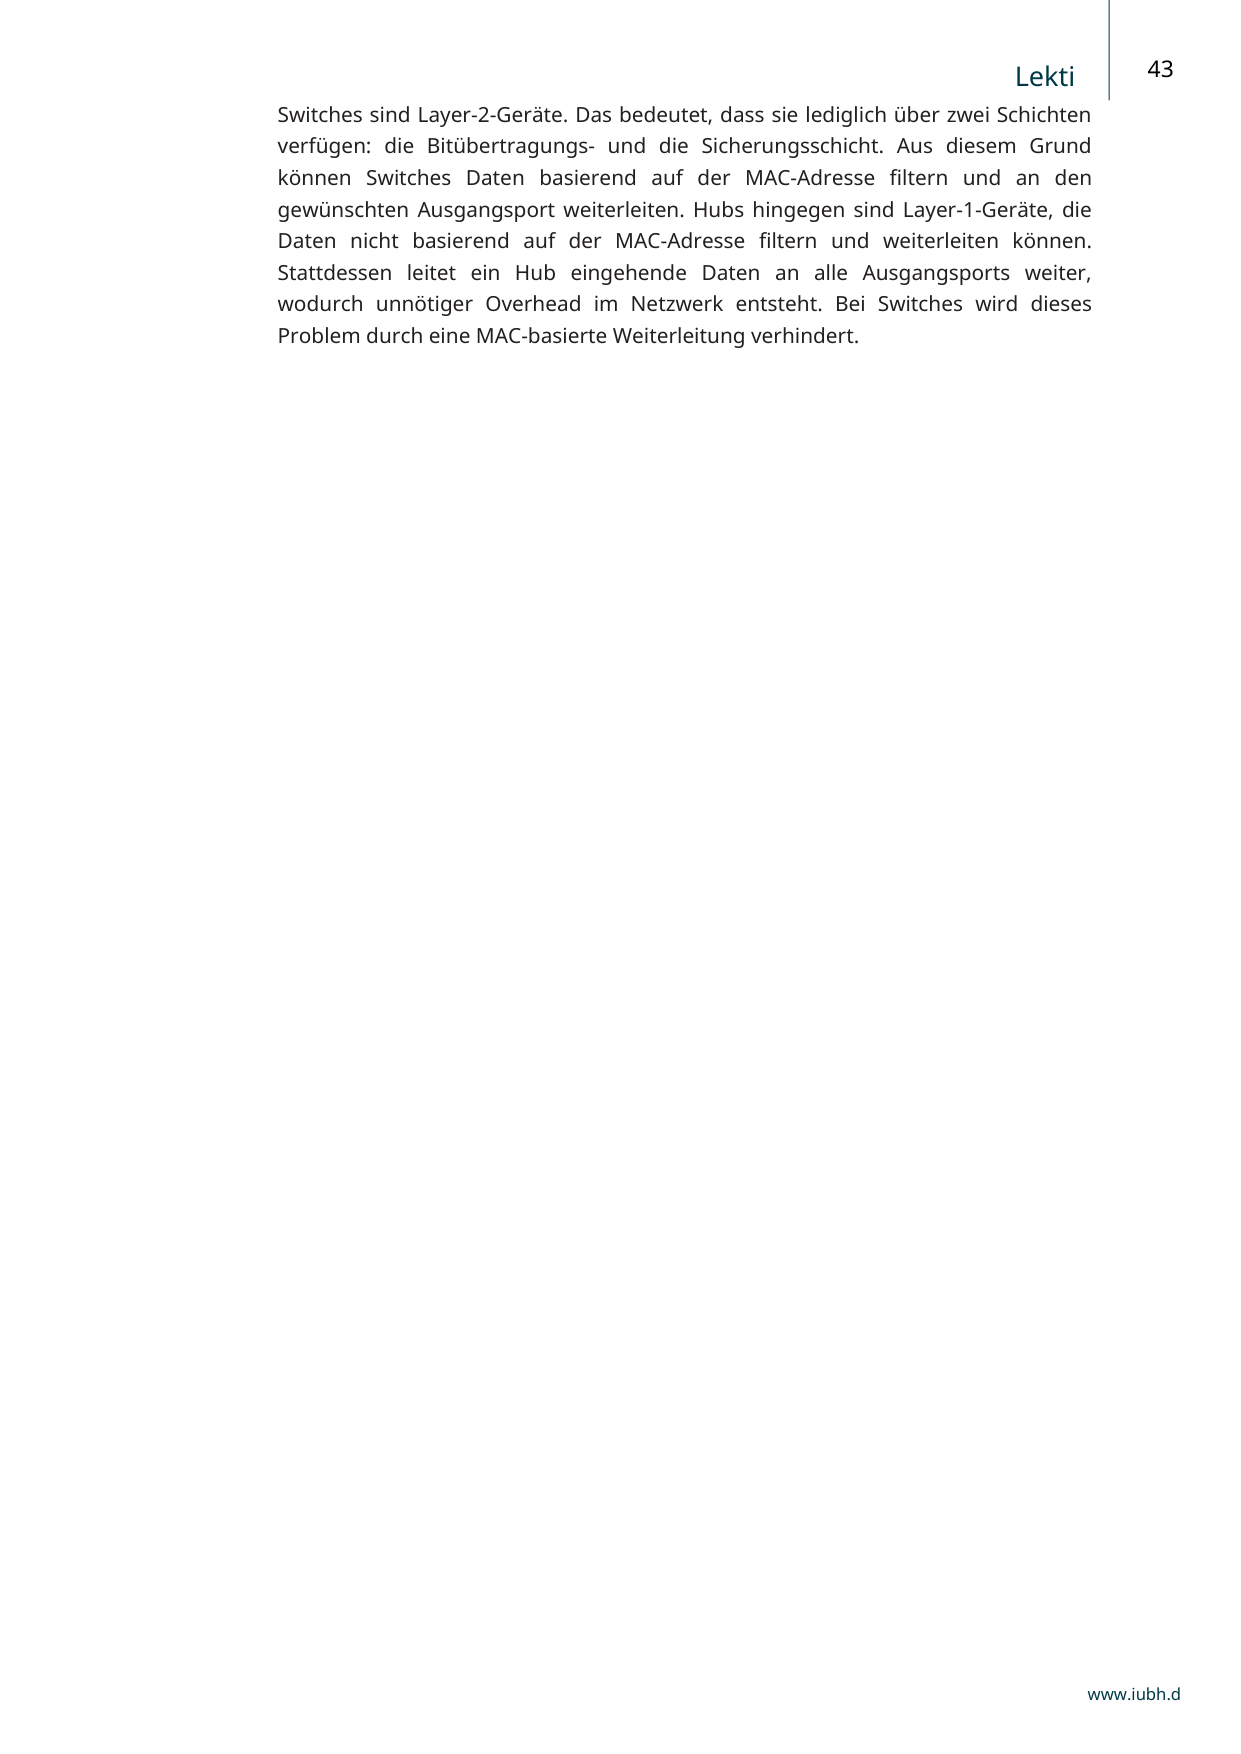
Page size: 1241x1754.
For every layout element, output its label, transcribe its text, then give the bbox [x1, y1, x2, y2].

picture [1146, 1687, 1150, 1700]
text Switches sind Layer-2-Geräte. Das bedeutet, dass sie lediglich über zwei Schichten verfügen: die Bitübertragungs- und die Sicherungsschicht. Aus diesem Grund können Switches Daten basierend auf der MAC-Adresse filtern und an den gewünschten Ausgangsport weiterleiten. Hubs hingegen sind Layer-1-Geräte, die Daten nicht basierend auf der MAC-Adresse filtern und weiterleiten können. Stattdessen leitet ein Hub eingehende Daten an alle Ausgangsports weiter, wodurch unnötiger Overhead im Netzwerk entsteht. Bei Switches wird dieses Problem durch eine MAC-basierte Weiterleitung verhindert. [277, 100, 1093, 349]
